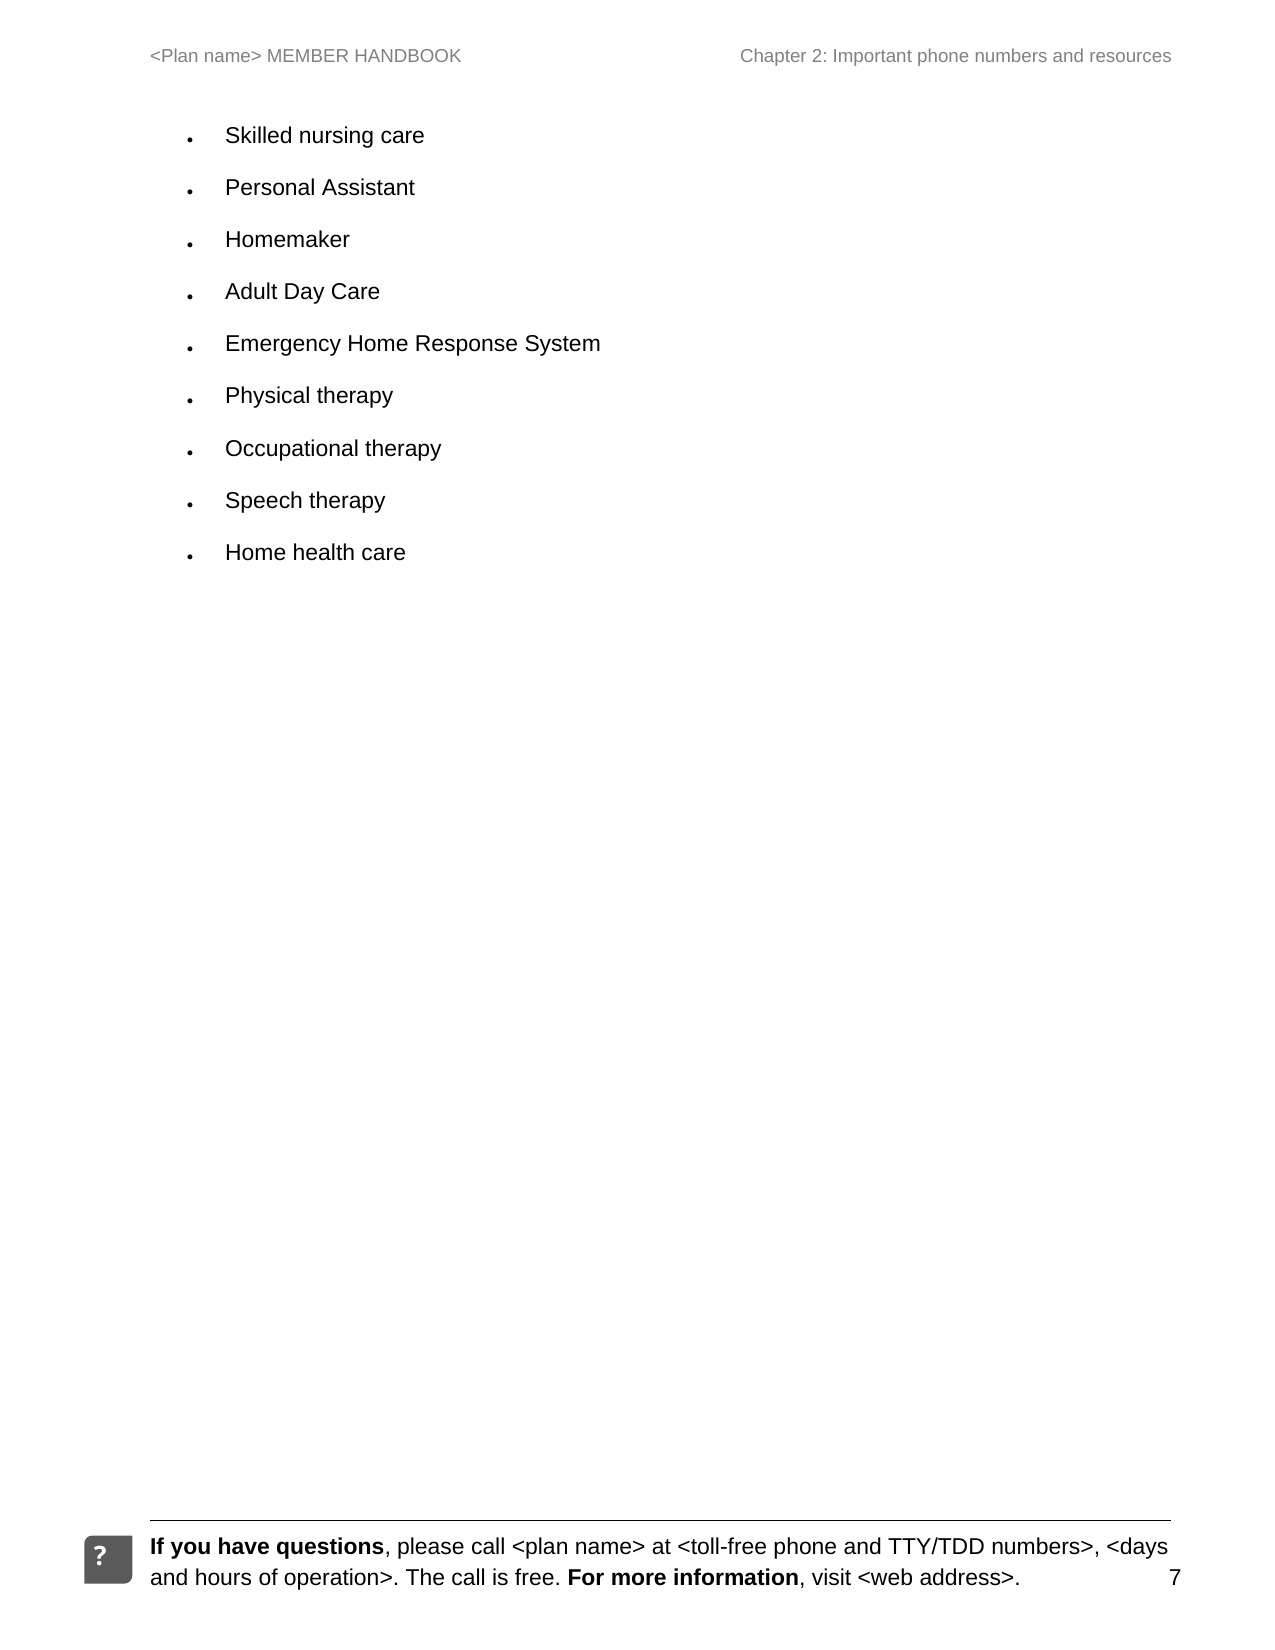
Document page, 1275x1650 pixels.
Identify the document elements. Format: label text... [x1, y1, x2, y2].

list Physical therapy [187, 379, 1096, 410]
list Personal Assistant [187, 171, 1096, 202]
list Emergency Home Response System [187, 327, 1096, 358]
list Adult Day Care [187, 275, 1096, 306]
list Home health care [187, 535, 1096, 566]
list Occupational therapy [187, 431, 1096, 462]
list Skilled nursing care [187, 118, 1096, 150]
list Homemaker [187, 223, 1096, 254]
list Speech therapy [187, 483, 1096, 514]
